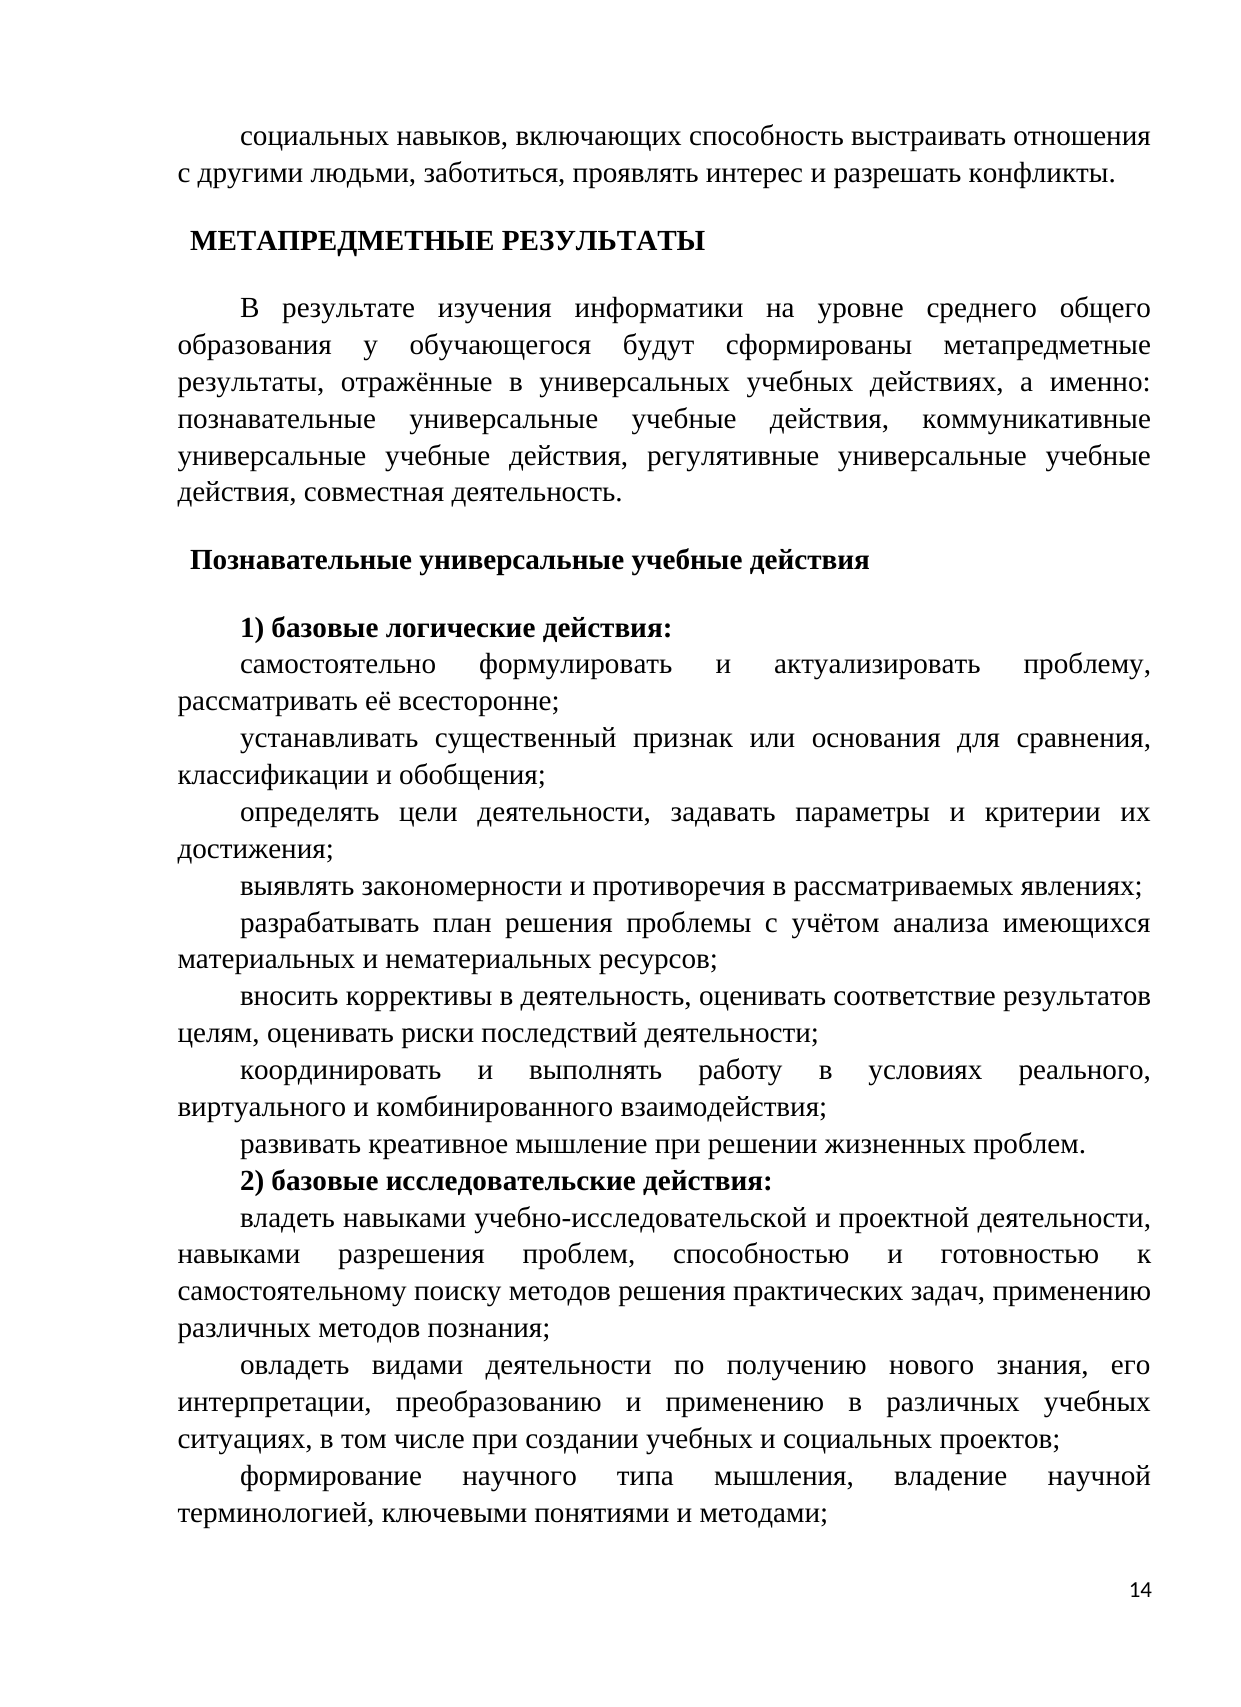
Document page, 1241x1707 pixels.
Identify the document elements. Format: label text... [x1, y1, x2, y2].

text 1) базовые логические действия: [177, 610, 1152, 643]
text МЕТАПРЕДМЕТНЫЕ РЕЗУЛЬТАТЫ [190, 223, 1152, 256]
text владеть навыками учебно-исследовательской и проектной деятельности, навыками разрешения проблем, способностью и готовностью к самостоятельному поиску методов решения практических задач, применению различных методов познания; [177, 1200, 1152, 1344]
text устанавливать существенный признак или основания для сравнения, классификации и обобщения; [177, 720, 1152, 791]
text развивать креативное мышление при решении жизненных проблем. [177, 1126, 1152, 1159]
text определять цели деятельности, задавать параметры и критерии их достижения; [177, 794, 1152, 864]
text формирование научного типа мышления, владение научной терминологией, ключевыми понятиями и методами; [177, 1458, 1152, 1528]
text координировать и выполнять работу в условиях реального, виртуального и комбинированного взаимодействия; [177, 1052, 1152, 1123]
text социальных навыков, включающих способность выстраивать отношения с другими людьми, заботиться, проявлять интерес и разрешать конфликты. [177, 118, 1152, 188]
text самостоятельно формулировать и актуализировать проблему, рассматривать её всесторонне; [177, 647, 1152, 717]
text овладеть видами деятельности по получению нового знания, его интерпретации, преобразованию и применению в различных учебных ситуациях, в том числе при создании учебных и социальных проектов; [177, 1347, 1152, 1454]
text выявлять закономерности и противоречия в рассматриваемых явлениях; [177, 868, 1152, 901]
text Познавательные универсальные учебные действия [190, 542, 1152, 576]
text В результате изучения информатики на уровне среднего общего образования у обучающегося будут сформированы метапредметные результаты, отражённые в универсальных учебных действиях, а именно: познавательные универсальные учебные действия, коммуникативные универсальные учебные действия, регулятивные универсальные учебные действия, совместная деятельность. [177, 290, 1152, 508]
text разрабатывать план решения проблемы с учётом анализа имеющихся материальных и нематериальных ресурсов; [177, 905, 1152, 975]
text 2) базовые исследовательские действия: [177, 1163, 1152, 1196]
text вносить коррективы в деятельность, оценивать соответствие результатов целям, оценивать риски последствий деятельности; [177, 978, 1152, 1049]
